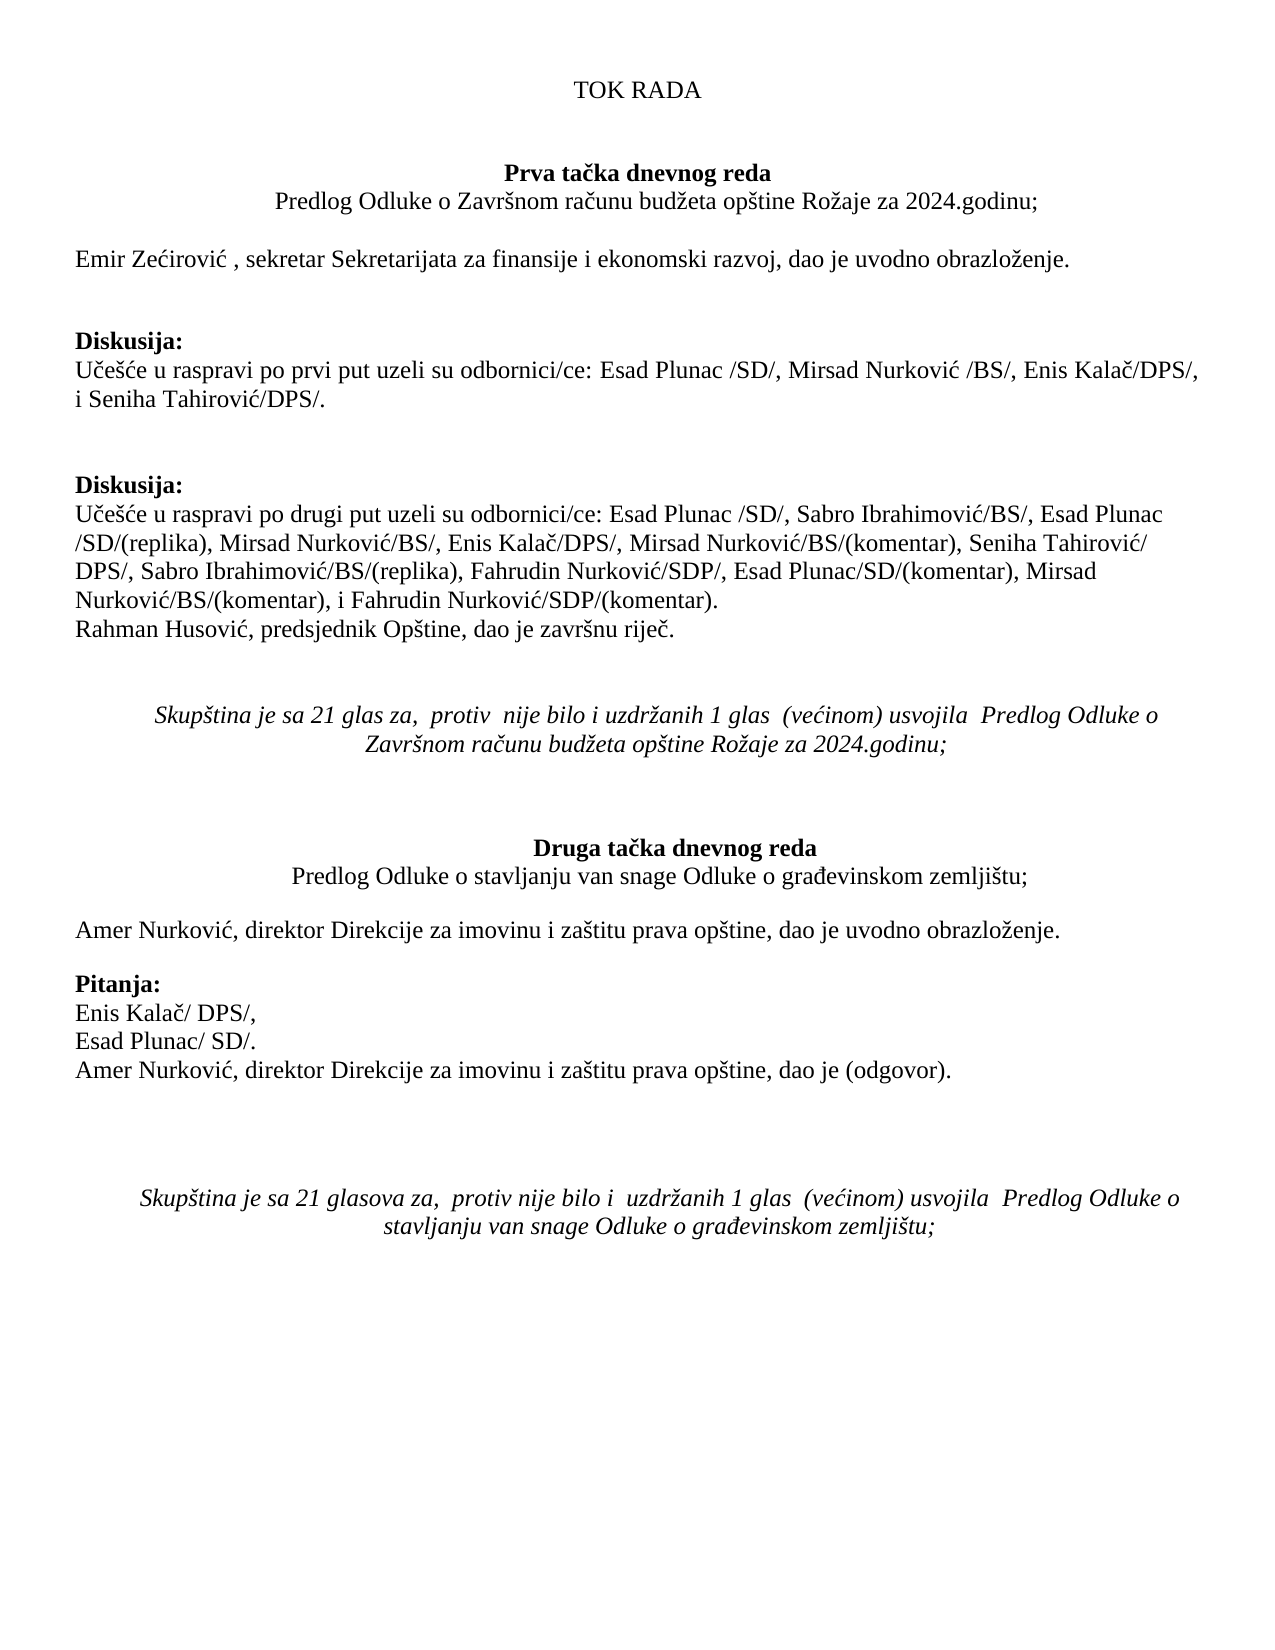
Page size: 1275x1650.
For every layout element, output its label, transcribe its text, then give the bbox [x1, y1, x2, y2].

list Druga tačka dnevnog reda [150, 836, 1200, 861]
text Skupština je sa 21 glasova za, protiv nije bilo i uzdržanih 1 glas (većinom) usvojila Predlog Odluke o stavljanju van snage Odluke o građevinskom zemljištu; [119, 1183, 1200, 1240]
text Emir Zećirović , sekretar Sekretarijata za finansije i ekonomski razvoj, dao je uvodno obrazloženje. [75, 244, 1200, 273]
text Pitanja: [75, 969, 1200, 998]
text Predlog Odluke o Završnom računu budžeta opštine Rožaje za 2024.godinu; [112, 186, 1200, 215]
text Enis Kalač/ DPS/, [75, 998, 1200, 1026]
text Učešće u raspravi po prvi put uzeli su odbornici/ce: Esad Plunac /SD/, Mirsad Nurković /BS/, Enis Kalač/DPS/, i Seniha Tahirović/DPS/. [75, 355, 1200, 413]
text Rahman Husović, predsjednik Opštine, dao je završnu riječ. [75, 614, 1200, 643]
text Esad Plunac/ SD/. [75, 1026, 1200, 1055]
text Skupština je sa 21 glas za, protiv nije bilo i uzdržanih 1 glas (većinom) usvojila Predlog Odluke o Završnom računu budžeta opštine Rožaje za 2024.godinu; [112, 700, 1200, 758]
text Prva tačka dnevnog reda [75, 158, 1200, 186]
text Amer Nurković, direktor Direkcije za imovinu i zaštitu prava opštine, dao je (odgovor). [75, 1055, 1200, 1084]
text TOK RADA [75, 75, 1200, 104]
text Diskusija: [75, 470, 1200, 499]
text Diskusija: [75, 326, 1200, 355]
text Učešće u raspravi po drugi put uzeli su odbornici/ce: Esad Plunac /SD/, Sabro Ibrahimović/BS/, Esad Plunac /SD/(replika), Mirsad Nurković/BS/, Enis Kalač/DPS/, Mirsad Nurković/BS/(komentar), Seniha Tahirović/ DPS/, Sabro Ibrahimović/BS/(replika), Fahrudin Nurković/SDP/, Esad Plunac/SD/(komentar), Mirsad Nurković/BS/(komentar), i Fahrudin Nurković/SDP/(komentar). [75, 499, 1200, 614]
text Predlog Odluke o stavljanju van snage Odluke o građevinskom zemljištu; [119, 861, 1200, 890]
text Amer Nurković, direktor Direkcije za imovinu i zaštitu prava opštine, dao je uvodno obrazloženje. [75, 919, 1200, 944]
